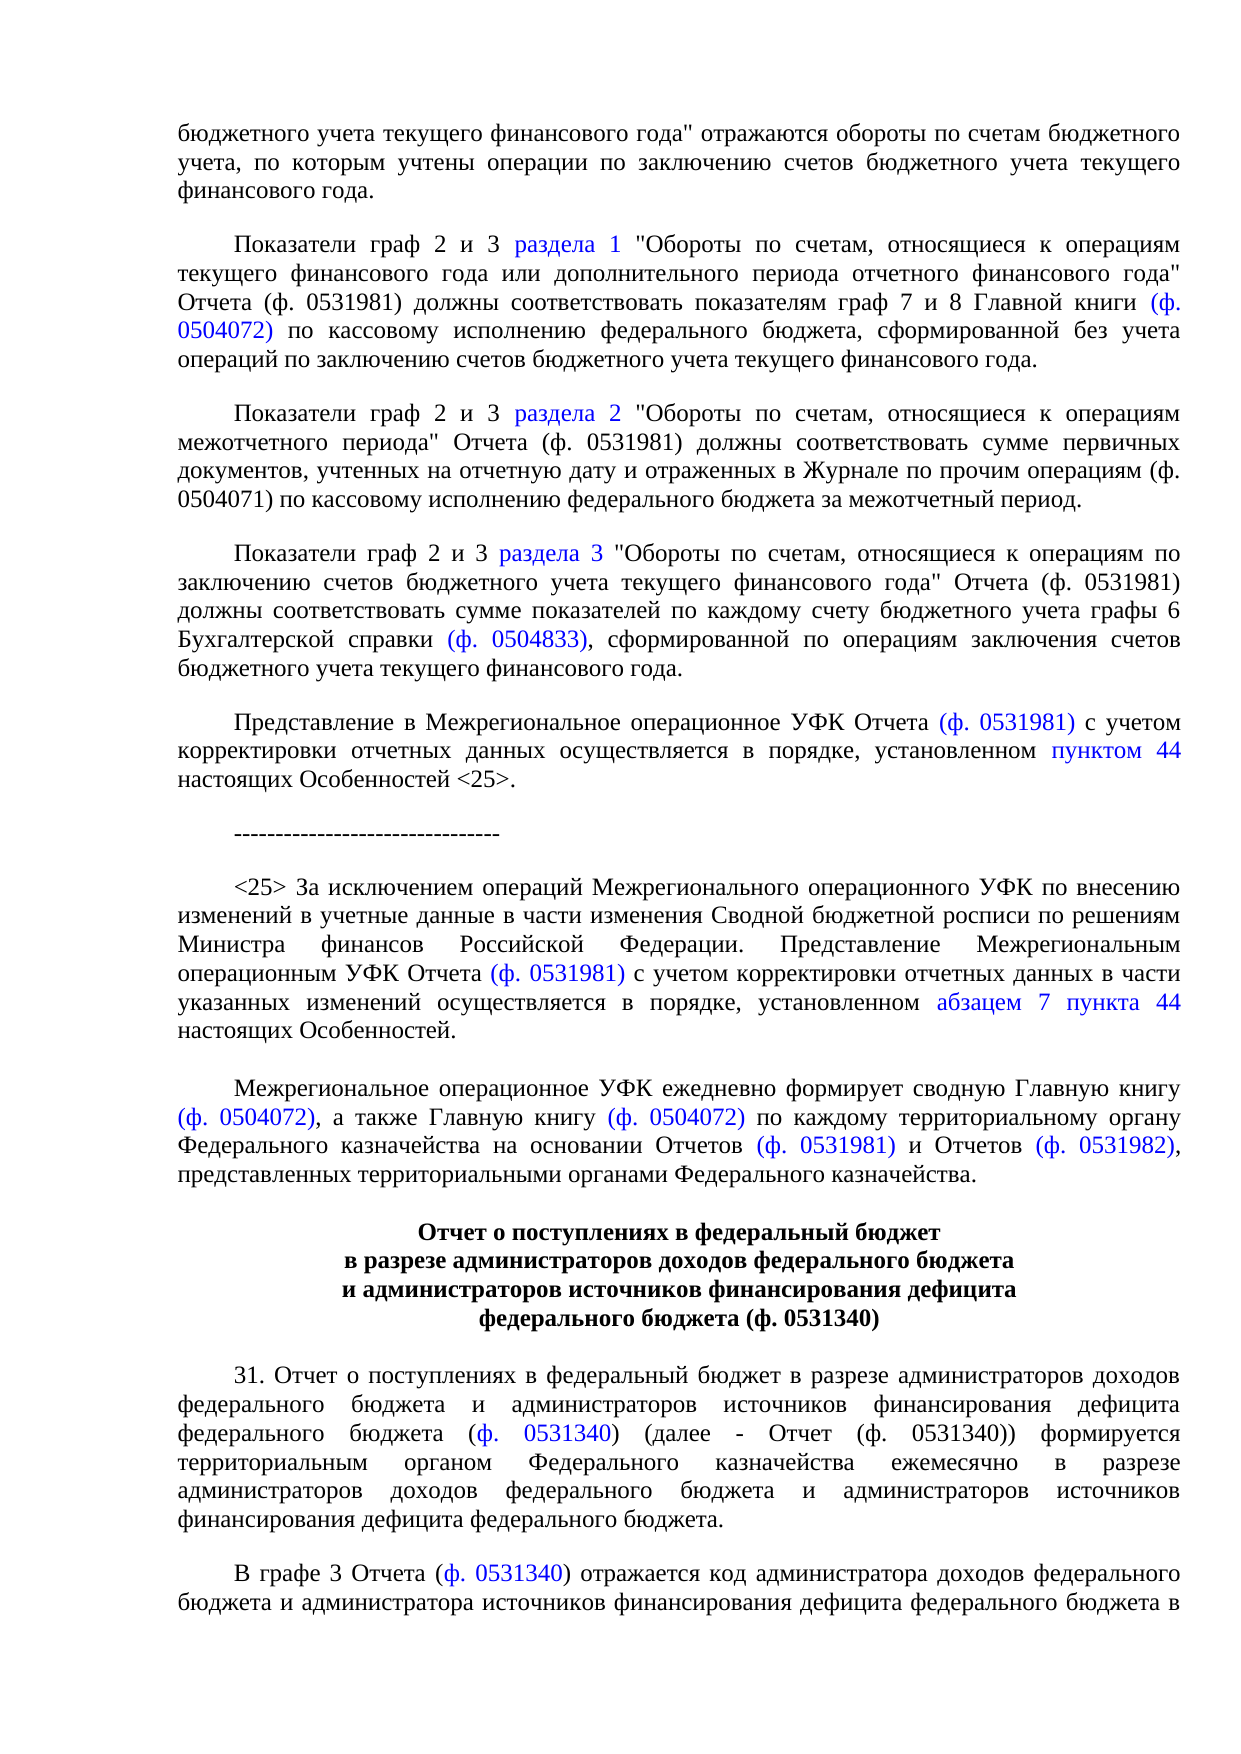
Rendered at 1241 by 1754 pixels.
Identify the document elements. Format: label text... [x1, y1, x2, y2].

title федерального бюджета (ф. 0531340) [177, 1303, 1181, 1332]
text Представление в Межрегиональное операционное УФК Отчета (ф. 0531981) с учетом корректировки отчетных данных осуществляется в порядке, установленном пунктом 44 настоящих Особенностей <25>. [177, 707, 1181, 793]
text Межрегиональное операционное УФК ежедневно формирует сводную Главную книгу (ф. 0504072), а также Главную книгу (ф. 0504072) по каждому территориальному органу Федерального казначейства на основании Отчетов (ф. 0531981) и Отчетов (ф. 0531982), представленных территориальными органами Федерального казначейства. [177, 1073, 1181, 1188]
text Показатели граф 2 и 3 раздела 1 "Обороты по счетам, относящиеся к операциям текущего финансового года или дополнительного периода отчетного финансового года" Отчета (ф. 0531981) должны соответствовать показателям граф 7 и 8 Главной книги (ф. 0504072) по кассовому исполнению федерального бюджета, сформированной без учета операций по заключению счетов бюджетного учета текущего финансового года. [177, 229, 1181, 373]
text <25> За исключением операций Межрегионального операционного УФК по внесению изменений в учетные данные в части изменения Сводной бюджетной росписи по решениям Министра финансов Российской Федерации. Представление Межрегиональным операционным УФК Отчета (ф. 0531981) с учетом корректировки отчетных данных в части указанных изменений осуществляется в порядке, установленном абзацем 7 пункта 44 настоящих Особенностей. [177, 872, 1181, 1044]
text 31. Отчет о поступлениях в федеральный бюджет в разрезе администраторов доходов федерального бюджета и администраторов источников финансирования дефицита федерального бюджета (ф. 0531340) (далее - Отчет (ф. 0531340)) формируется территориальным органом Федерального казначейства ежемесячно в разрезе администраторов доходов федерального бюджета и администраторов источников финансирования дефицита федерального бюджета. [177, 1361, 1181, 1533]
text Показатели граф 2 и 3 раздела 2 "Обороты по счетам, относящиеся к операциям межотчетного периода" Отчета (ф. 0531981) должны соответствовать сумме первичных документов, учтенных на отчетную дату и отраженных в Журнале по прочим операциям (ф. 0504071) по кассовому исполнению федерального бюджета за межотчетный период. [177, 398, 1181, 513]
title в разрезе администраторов доходов федерального бюджета [177, 1246, 1181, 1274]
text -------------------------------- [177, 818, 1181, 847]
text Показатели граф 2 и 3 раздела 3 "Обороты по счетам, относящиеся к операциям по заключению счетов бюджетного учета текущего финансового года" Отчета (ф. 0531981) должны соответствовать сумме показателей по каждому счету бюджетного учета графы 6 Бухгалтерской справки (ф. 0504833), сформированной по операциям заключения счетов бюджетного учета текущего финансового года. [177, 538, 1181, 682]
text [177, 118, 1181, 204]
title Отчет о поступлениях в федеральный бюджет [177, 1217, 1181, 1246]
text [177, 1558, 1181, 1616]
title и администраторов источников финансирования дефицита [177, 1274, 1181, 1303]
